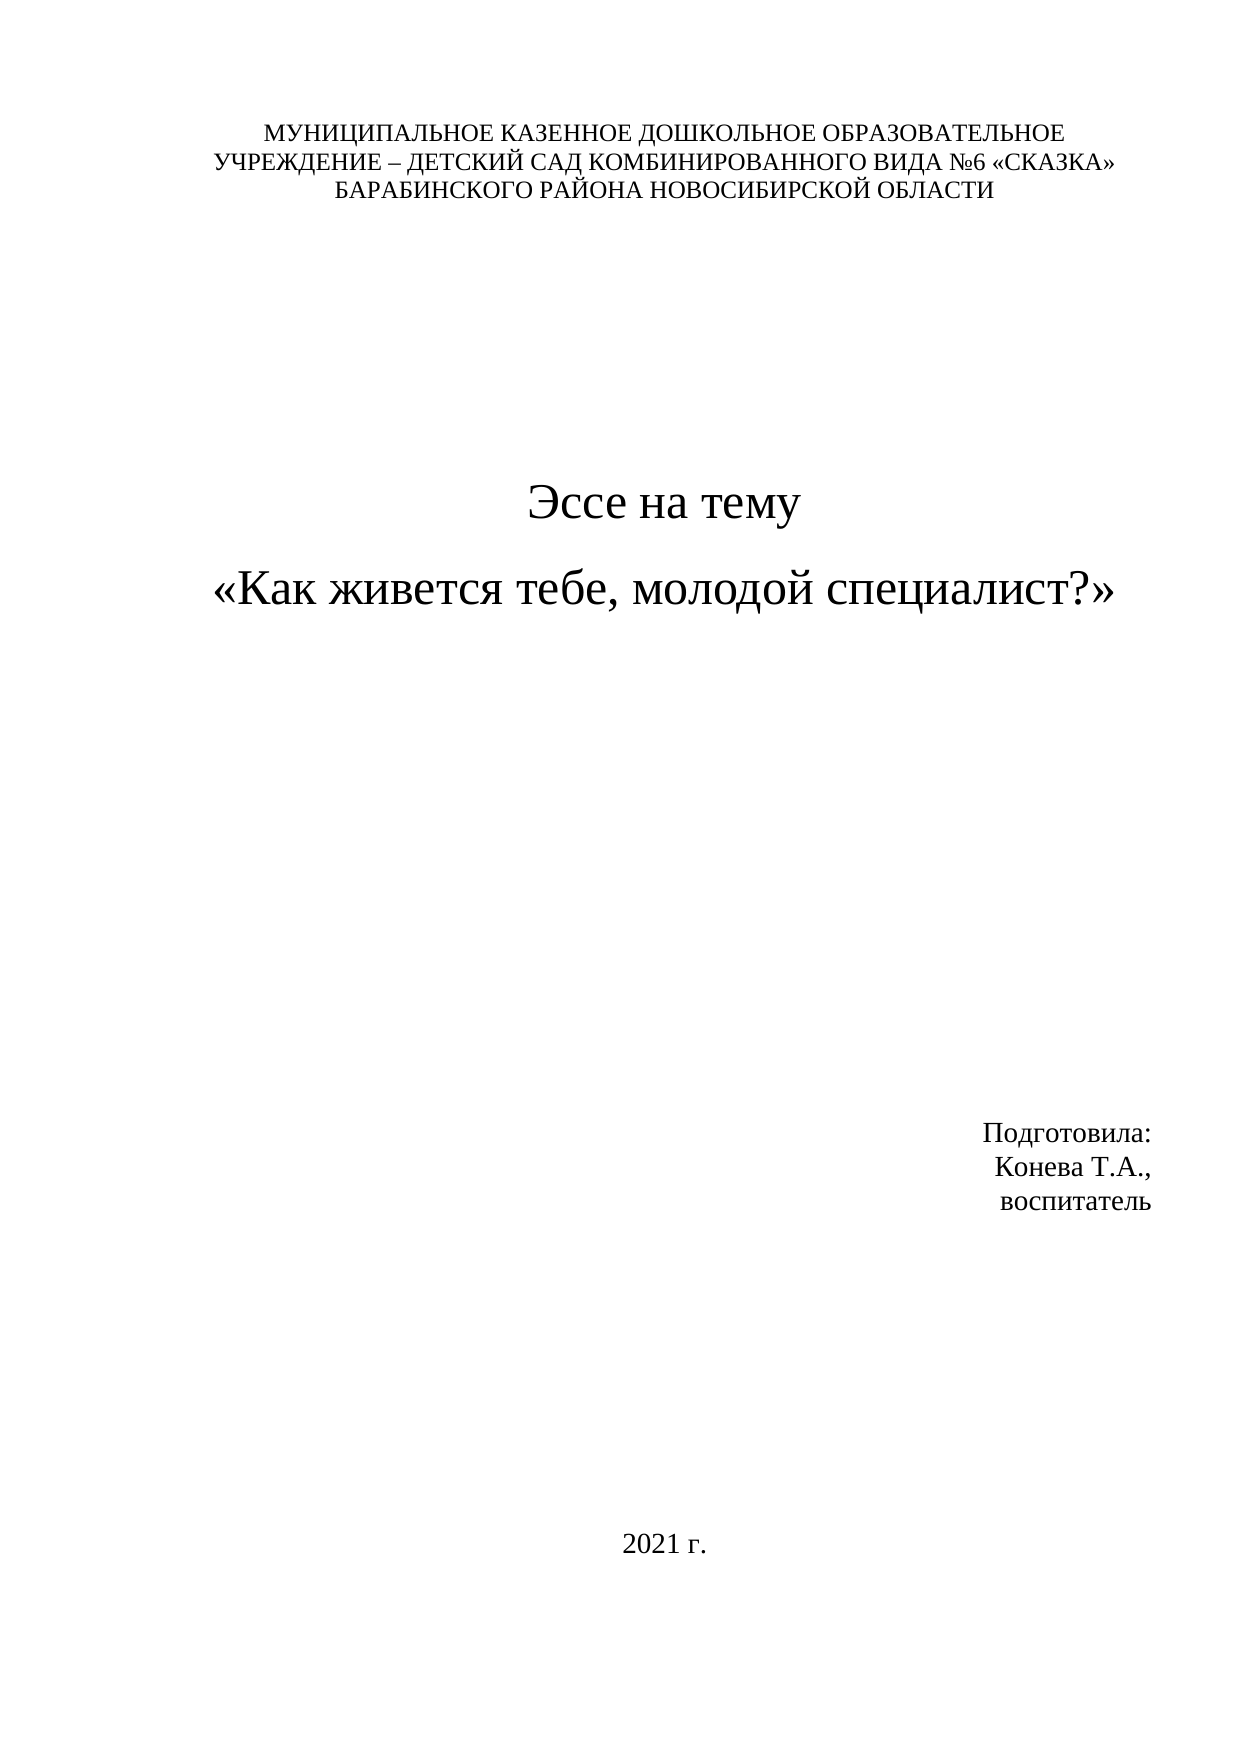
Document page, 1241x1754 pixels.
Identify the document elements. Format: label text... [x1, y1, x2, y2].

text 2021 г. [118, 1526, 1152, 1560]
text МУНИЦИПАЛЬНОЕ КАЗЕННОЕ ДОШКОЛЬНОЕ ОБРАЗОВАТЕЛЬНОЕ [177, 118, 1152, 147]
text Подготовила: [177, 1116, 1152, 1149]
text Эссе на тему [177, 471, 1152, 529]
text БАРАБИНСКОГО РАЙОНА НОВОСИБИРСКОЙ ОБЛАСТИ [177, 176, 1152, 204]
text воспитатель [177, 1183, 1152, 1216]
text УЧРЕЖДЕНИЕ – ДЕТСКИЙ САД КОМБИНИРОВАННОГО ВИДА №6 «СКАЗКА» [177, 147, 1152, 176]
text «Как живется тебе, молодой специалист?» [177, 558, 1152, 616]
text Конева Т.А., [177, 1149, 1152, 1183]
